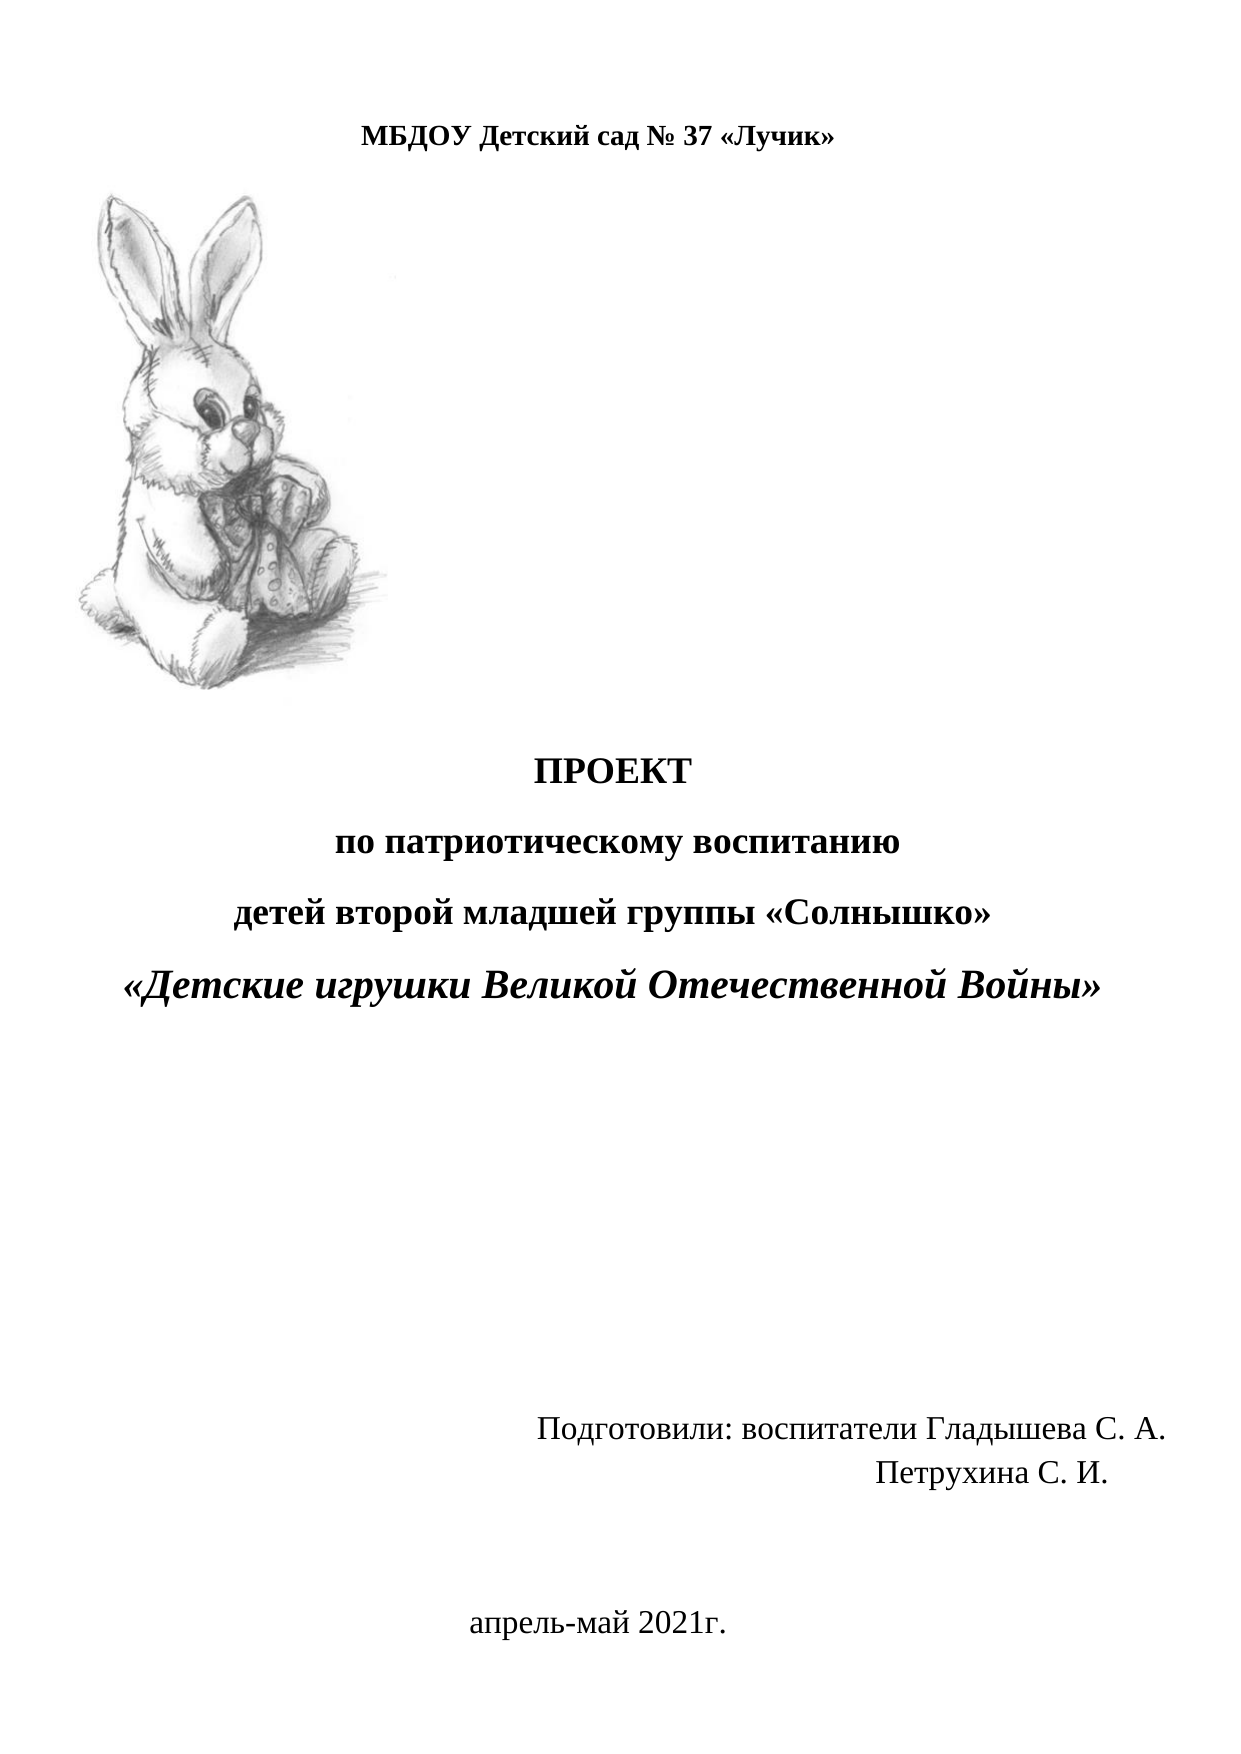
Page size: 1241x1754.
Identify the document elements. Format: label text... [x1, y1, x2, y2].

list «Детские игрушки Великой Отечественной Войны» [59, 960, 1167, 1008]
list Петрухина С. И. [59, 1452, 1167, 1490]
text МБДОУ Детский сад № 37 «Лучик» [15, 118, 1181, 152]
text детей второй младшей группы «Солнышко» [59, 889, 1167, 932]
text по патриотическому воспитанию [59, 819, 1167, 862]
list Подготовили: воспитатели Гладышева С. А. [59, 1408, 1167, 1446]
text ПРОЕКТ [59, 748, 1167, 792]
text апрель-май 2021г. [15, 1602, 1181, 1640]
picture [59, 177, 401, 724]
